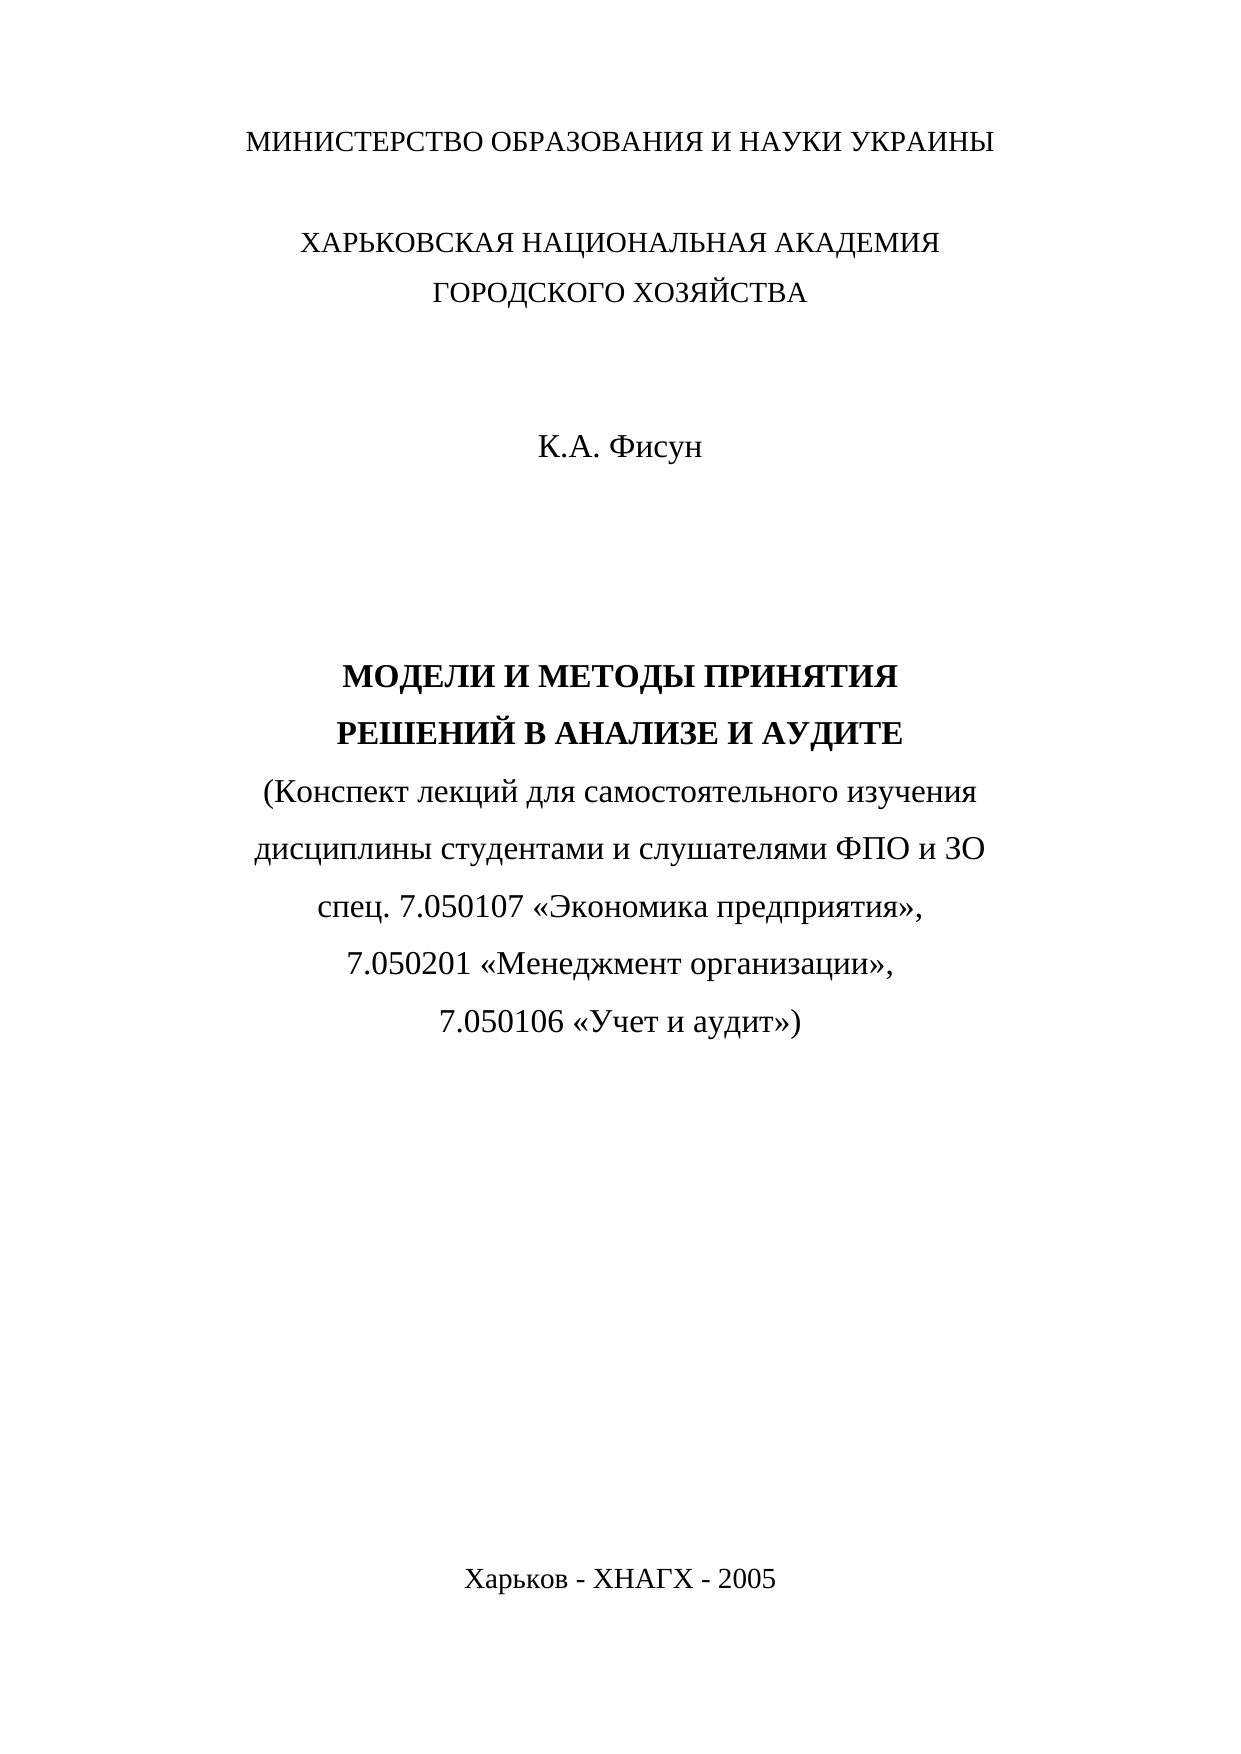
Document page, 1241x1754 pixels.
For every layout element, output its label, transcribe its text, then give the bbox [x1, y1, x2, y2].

text Харьков - ХНАГХ - 2005 [124, 1562, 1116, 1595]
text ХАРЬКОВСКАЯ НАЦИОНАЛЬНАЯ АКАДЕМИЯ [124, 225, 1116, 258]
text МОДЕЛИ И МЕТОДЫ ПРИНЯТИЯ [124, 656, 1116, 694]
text ГОРОДСКОГО ХОЗЯЙСТВА [124, 275, 1116, 308]
text К.А. Фисун [124, 426, 1116, 464]
subtitle дисциплины студентами и слушателями ФПО и ЗО [124, 828, 1116, 867]
text РЕШЕНИЙ В АНАЛИЗЕ И АУДИТЕ [124, 713, 1116, 752]
subtitle (Конспект лекций для самостоятельного изучения [124, 771, 1116, 809]
subtitle 7.050201 «Менеджмент организации», [124, 943, 1116, 982]
subtitle 7.050106 «Учет и аудит») [124, 1001, 1116, 1039]
subtitle спец. 7.050107 «Экономика предприятия», [124, 886, 1116, 924]
text МИНИСТЕРСТВО ОБРАЗОВАНИЯ И НАУКИ УКРАИНЫ [124, 124, 1116, 158]
